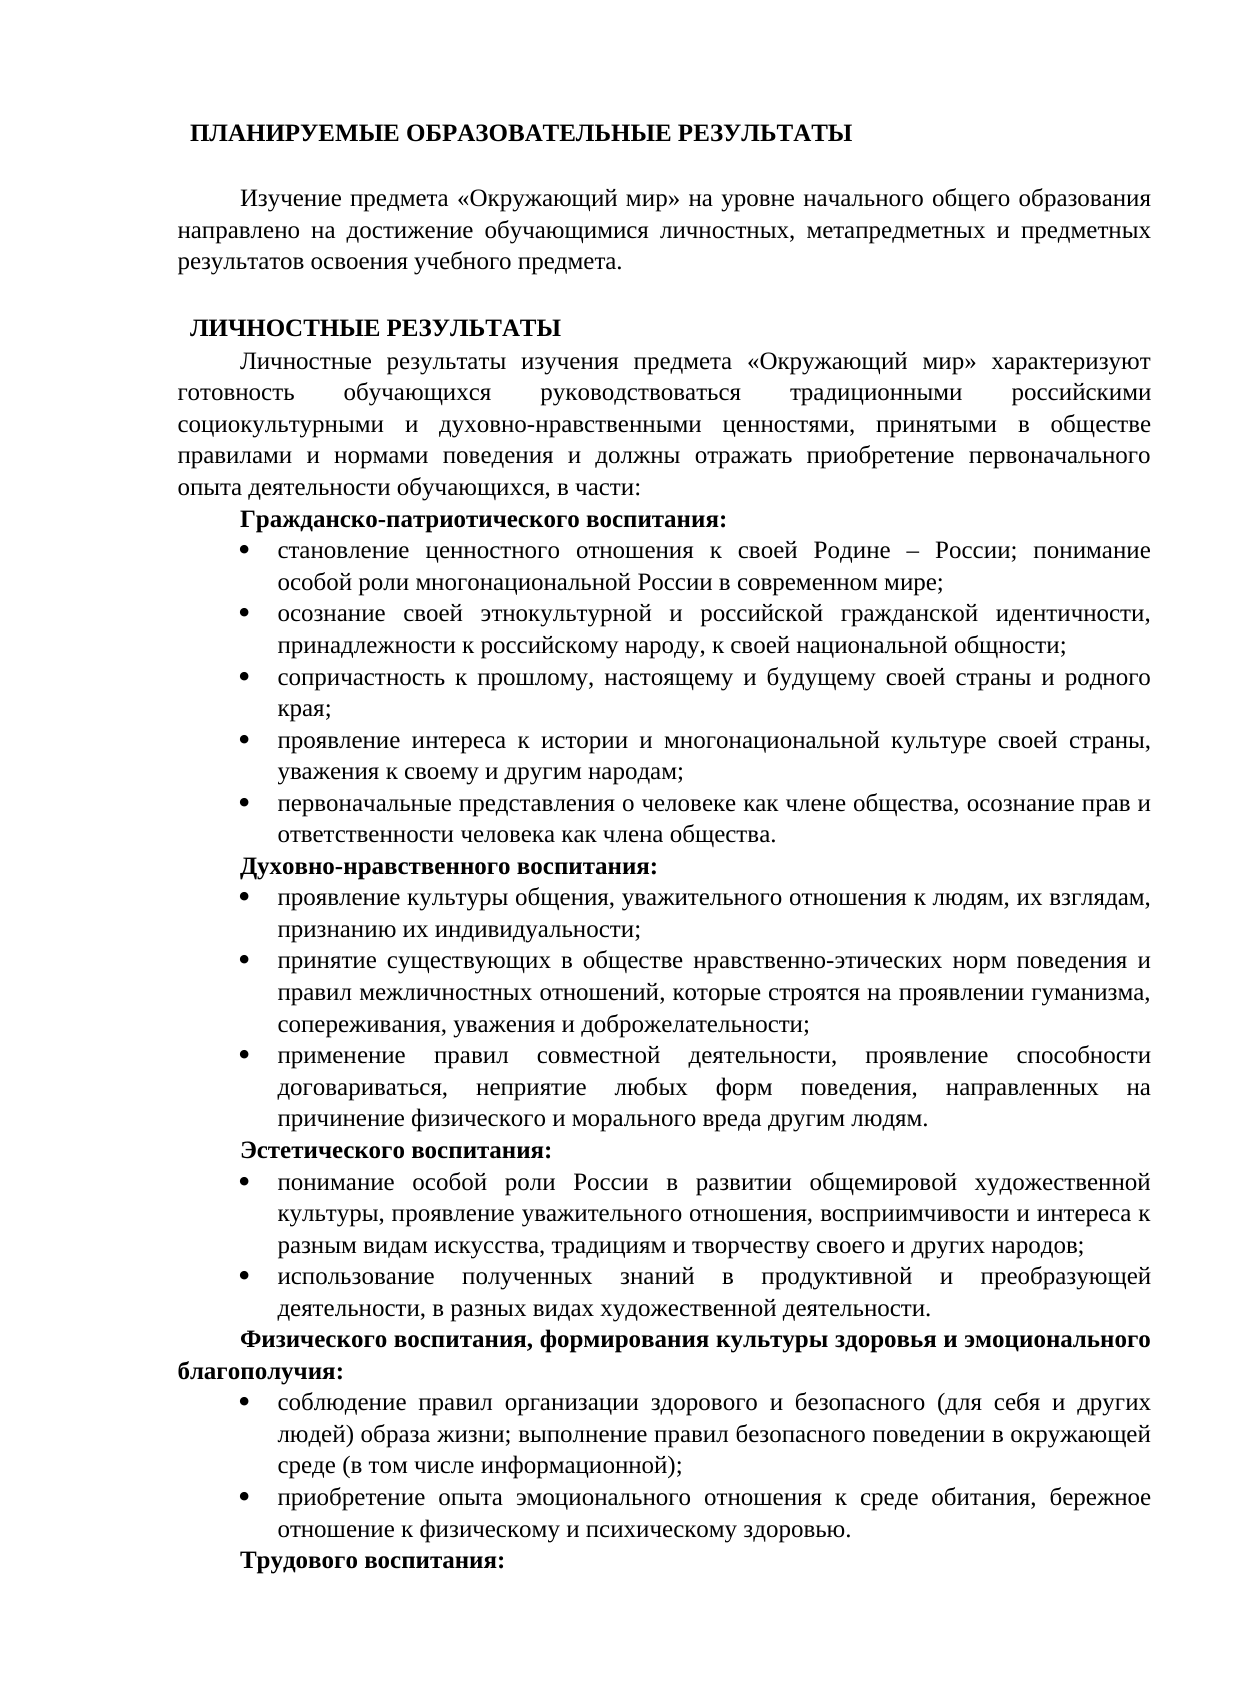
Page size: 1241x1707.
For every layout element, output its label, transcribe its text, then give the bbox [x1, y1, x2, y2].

list сопричастность к прошлому, настоящему и будущему своей страны и родного края; [240, 662, 1152, 722]
text Духовно-нравственного воспитания: [177, 851, 1152, 880]
list осознание своей этнокультурной и российской гражданской идентичности, принадлежности к российскому народу, к своей национальной общности; [240, 598, 1152, 659]
list становление ценностного отношения к своей Родине – России; понимание особой роли многонациональной России в современном мире; [240, 535, 1152, 596]
text Эстетического воспитания: [177, 1135, 1152, 1164]
text ПЛАНИРУЕМЫЕ ОБРАЗОВАТЕЛЬНЫЕ РЕЗУЛЬТАТЫ [190, 118, 1152, 147]
list приобретение опыта эмоционального отношения к среде обитания, бережное отношение к физическому и психическому здоровью. [240, 1482, 1152, 1542]
list соблюдение правил организации здорового и безопасного (для себя и других людей) образа жизни; выполнение правил безопасного поведении в окружающей среде (в том числе информационной); [240, 1387, 1152, 1479]
text Физического воспитания, формирования культуры здоровья и эмоционального благополучия: [177, 1324, 1152, 1385]
text Личностные результаты изучения предмета «Окружающий мир» характеризуют готовность обучающихся руководствоваться традиционными российскими социокультурными и духовно-нравственными ценностями, принятыми в обществе правилами и нормами поведения и должны отражать приобретение первоначального опыта деятельности обучающихся, в части: [177, 346, 1152, 501]
list проявление культуры общения, уважительного отношения к людям, их взглядам, признанию их индивидуальности; [240, 882, 1152, 943]
list применение правил совместной деятельности, проявление способности договариваться, неприятие любых форм поведения, направленных на причинение физического и морального вреда другим людям. [240, 1040, 1152, 1132]
list принятие существующих в обществе нравственно-этических норм поведения и правил межличностных отношений, которые строятся на проявлении гуманизма, сопереживания, уважения и доброжелательности; [240, 946, 1152, 1037]
text ЛИЧНОСТНЫЕ РЕЗУЛЬТАТЫ [190, 313, 1152, 342]
text Гражданско-патриотического воспитания: [177, 504, 1152, 532]
list использование полученных знаний в продуктивной и преобразующей деятельности, в разных видах художественной деятельности. [240, 1261, 1152, 1322]
list проявление интереса к истории и многонациональной культуре своей страны, уважения к своему и другим народам; [240, 725, 1152, 785]
text Изучение предмета «Окружающий мир» на уровне начального общего образования направлено на достижение обучающимися личностных, метапредметных и предметных результатов освоения учебного предмета. [177, 183, 1152, 275]
list первоначальные представления о человеке как члене общества, осознание прав и ответственности человека как члена общества. [240, 788, 1152, 848]
text Трудового воспитания: [177, 1545, 1152, 1574]
list понимание особой роли России в развитии общемировой художественной культуры, проявление уважительного отношения, восприимчивости и интереса к разным видам искусства, традициям и творчеству своего и других народов; [240, 1167, 1152, 1258]
